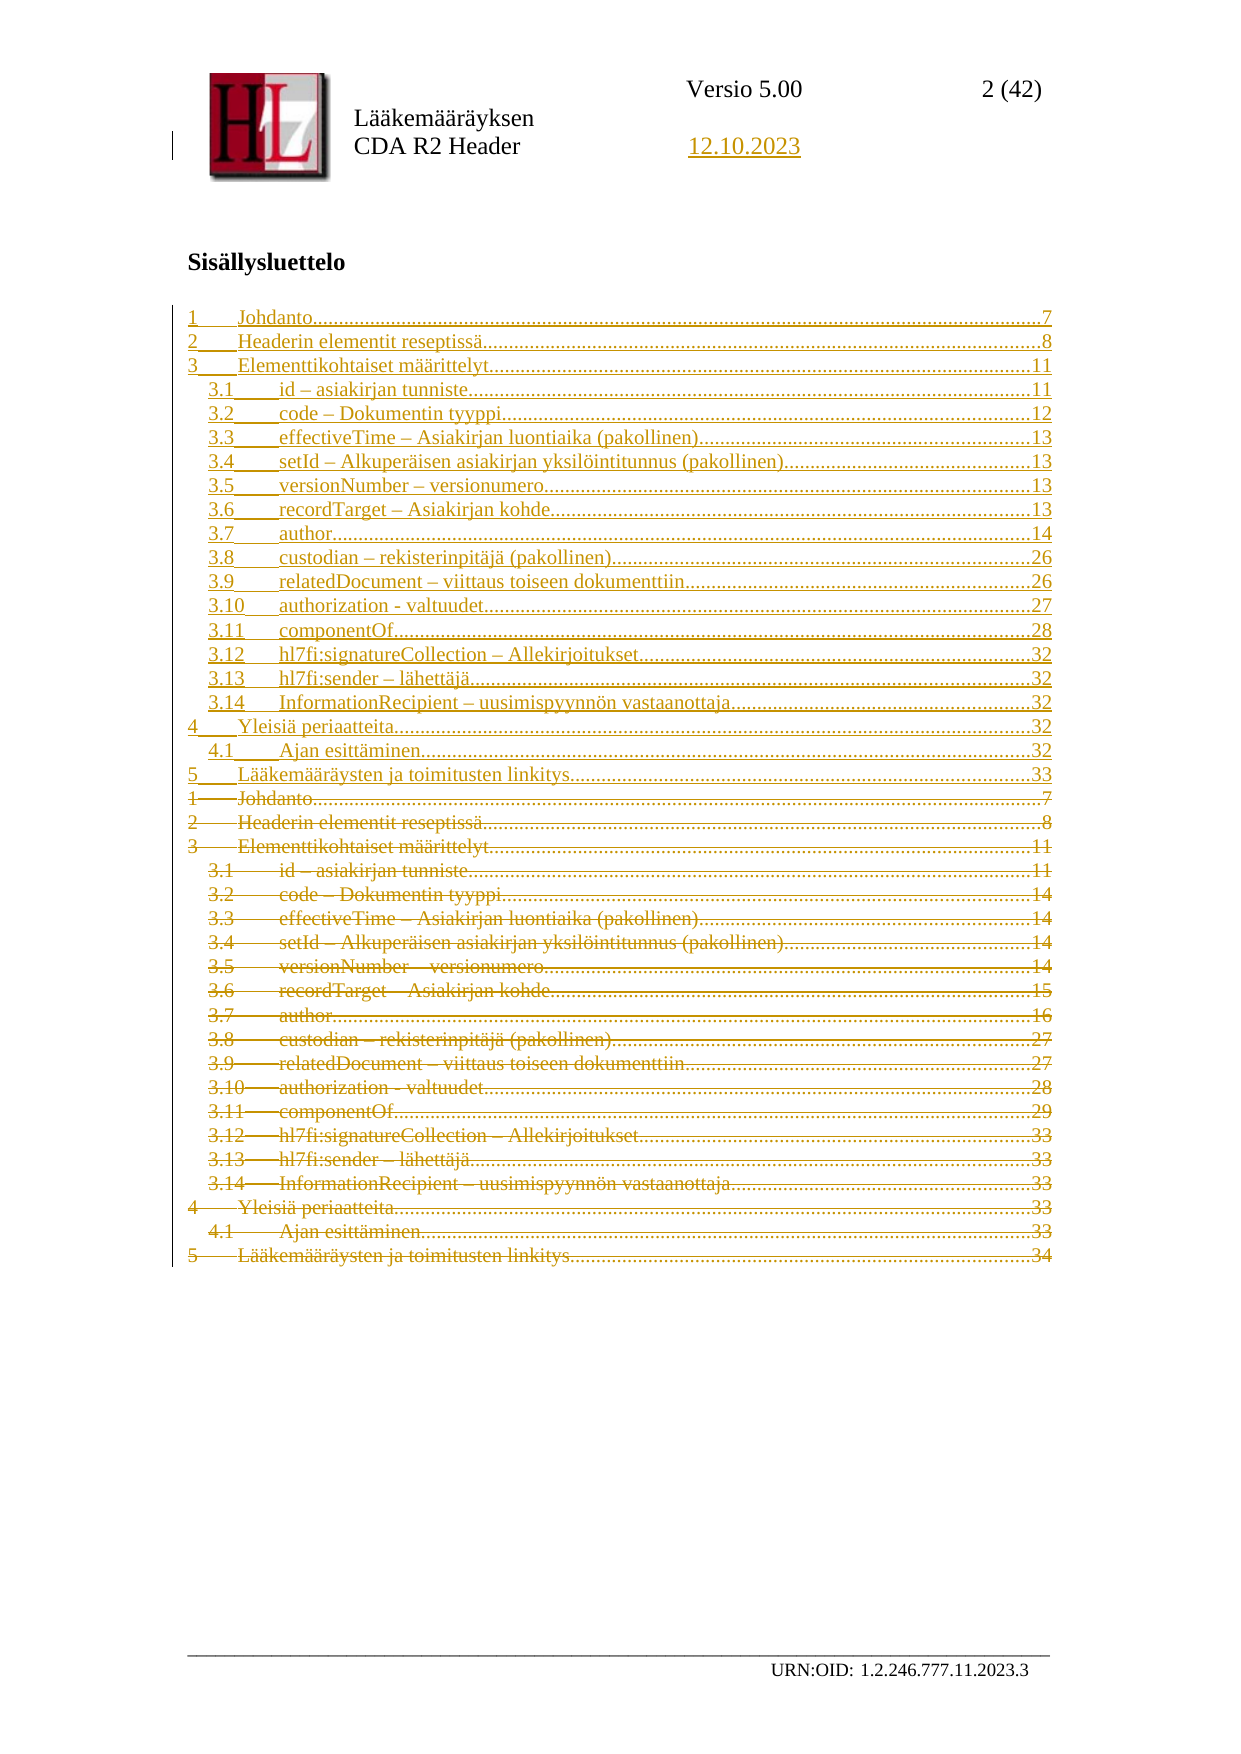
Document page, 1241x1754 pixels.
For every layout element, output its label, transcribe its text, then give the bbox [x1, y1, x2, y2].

picture [209, 73, 332, 182]
text Sisällysluettelo [187, 247, 1053, 276]
